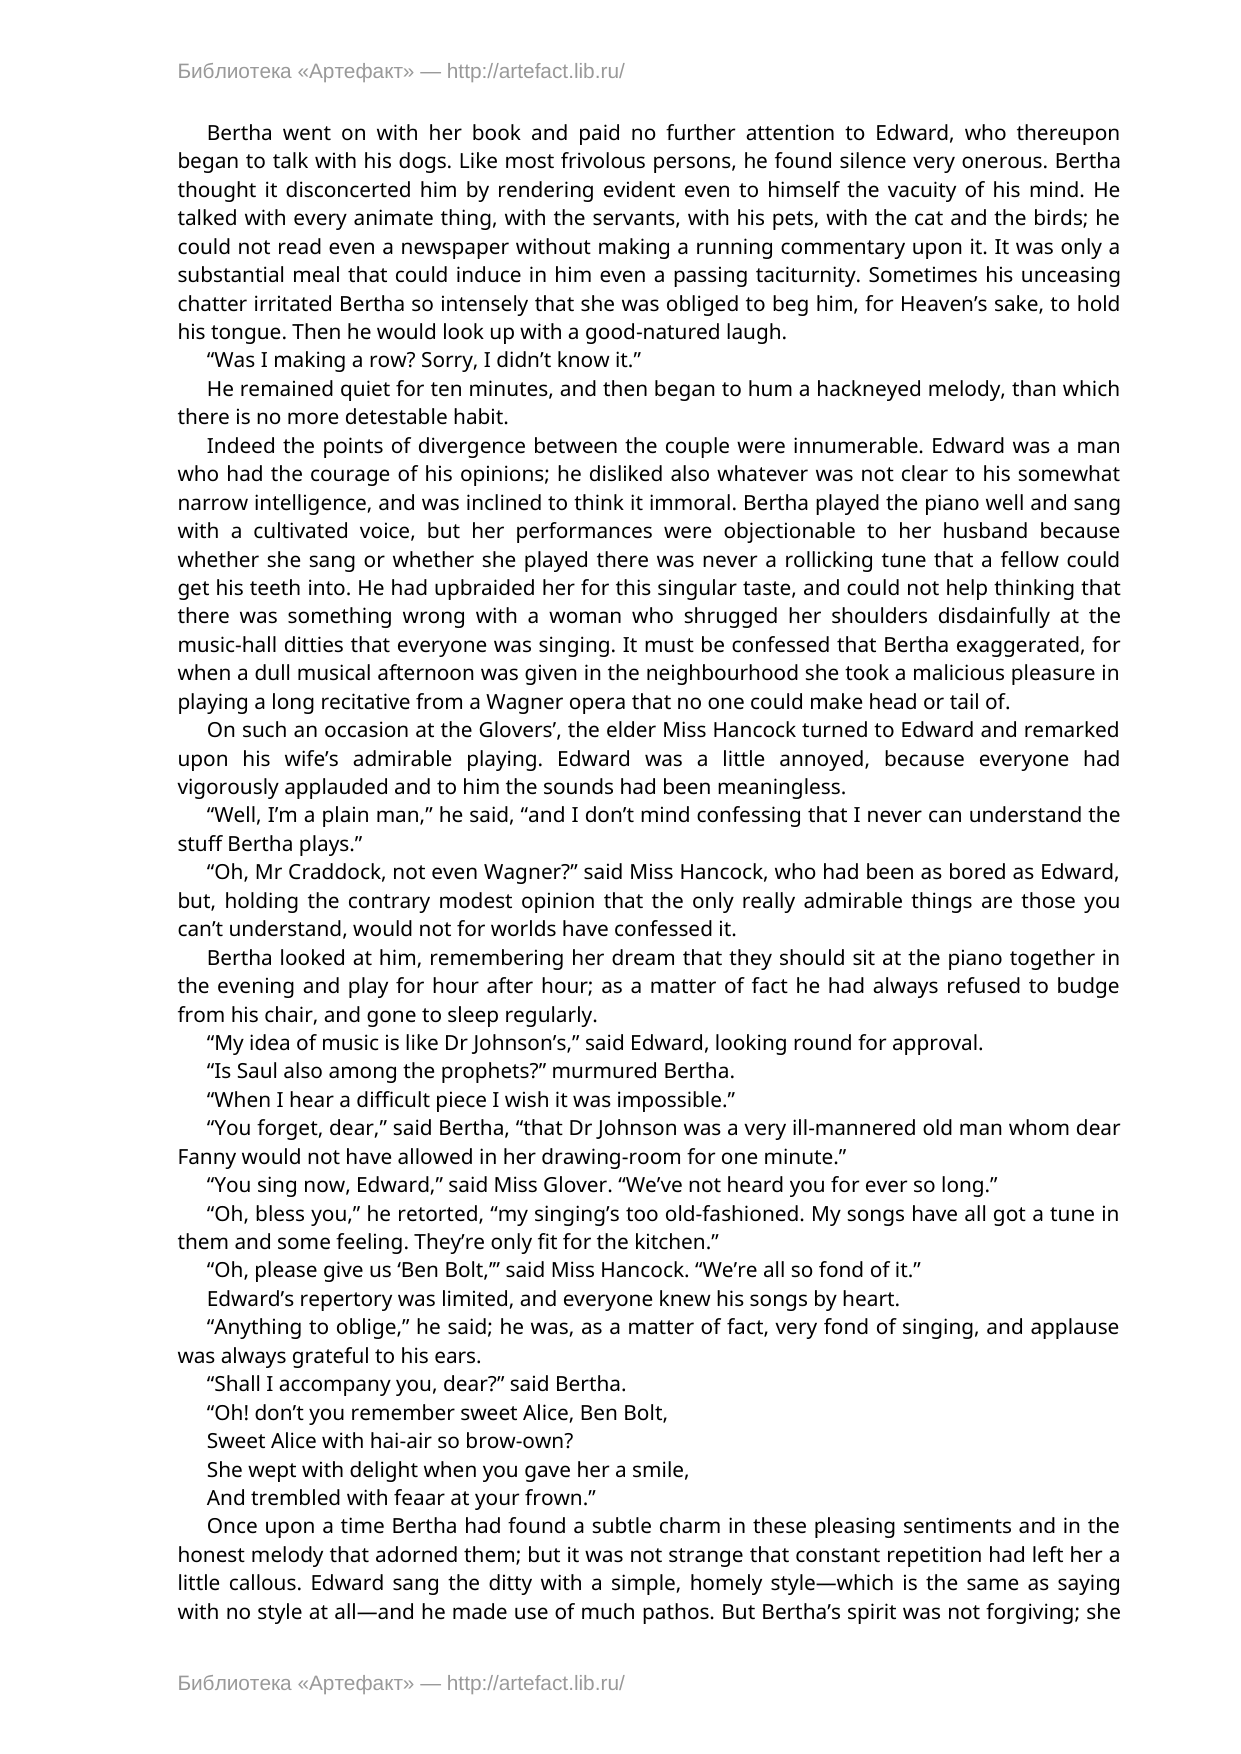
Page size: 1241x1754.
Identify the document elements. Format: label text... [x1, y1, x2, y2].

text “You sing now, Edward,” said Miss Glover. “We’ve not heard you for ever so long.” [177, 1170, 1122, 1199]
text “Oh! don’t you remember sweet Alice, Ben Bolt, [177, 1398, 1122, 1426]
text Indeed the points of divergence between the couple were innumerable. Edward was a man who had the courage of his opinions; he disliked also whatever was not clear to his somewhat narrow intelligence, and was inclined to think it immoral. Bertha played the piano well and sang with a cultivated voice, but her performances were objectionable to her husband because whether she sang or whether she played there was never a rollicking tune that a fellow could get his teeth into. He had upbraided her for this singular taste, and could not help thinking that there was something wrong with a woman who shrugged her shoulders disdainfully at the music-hall ditties that everyone was singing. It must be confessed that Bertha exaggerated, for when a dull musical afternoon was given in the neighbourhood she took a malicious pleasure in playing a long recitative from a Wagner opera that no one could make head or tail of. [177, 431, 1122, 715]
text “Shall I accompany you, dear?” said Bertha. [177, 1369, 1122, 1398]
text Edward’s repertory was limited, and everyone knew his songs by heart. [177, 1284, 1122, 1312]
text “When I hear a difficult piece I wish it was impossible.” [177, 1085, 1122, 1113]
text And trembled with feaar at your frown.” [177, 1483, 1122, 1512]
text “Oh, please give us ‘Ben Bolt,’” said Miss Hancock. “We’re all so fond of it.” [177, 1256, 1122, 1284]
text Bertha went on with her book and paid no further attention to Edward, who thereupon began to talk with his dogs. Like most frivolous persons, he found silence very onerous. Bertha thought it disconcerted him by rendering evident even to himself the vacuity of his mind. He talked with every animate thing, with the servants, with his pets, with the cat and the birds; he could not read even a newspaper without making a running commentary upon it. It was only a substantial meal that could induce in him even a passing taciturnity. Sometimes his unceasing chatter irritated Bertha so intensely that she was obliged to beg him, for Heaven’s sake, to hold his tongue. Then he would look up with a good-natured laugh. [177, 118, 1122, 346]
text Bertha looked at him, remembering her dream that they should sit at the piano together in the evening and play for hour after hour; as a matter of fact he had always refused to budge from his chair, and gone to sleep regularly. [177, 943, 1122, 1028]
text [177, 1512, 1122, 1625]
text “My idea of music is like Dr Johnson’s,” said Edward, looking round for approval. [177, 1028, 1122, 1057]
text “You forget, dear,” said Bertha, “that Dr Johnson was a very ill-mannered old man whom dear Fanny would not have allowed in her drawing-room for one minute.” [177, 1113, 1122, 1170]
text “Oh, Mr Craddock, not even Wagner?” said Miss Hancock, who had been as bored as Edward, but, holding the contrary modest opinion that the only really admirable things are those you can’t understand, would not for worlds have confessed it. [177, 857, 1122, 943]
text She wept with delight when you gave her a smile, [177, 1455, 1122, 1483]
text “Anything to oblige,” he said; he was, as a matter of fact, very fond of singing, and applause was always grateful to his ears. [177, 1312, 1122, 1369]
text “Was I making a row? Sorry, I didn’t know it.” [177, 346, 1122, 374]
text On such an occasion at the Glovers’, the elder Miss Hancock turned to Edward and remarked upon his wife’s admirable playing. Edward was a little annoyed, because everyone had vigorously applauded and to him the sounds had been meaningless. [177, 715, 1122, 801]
text He remained quiet for ten minutes, and then began to hum a hackneyed melody, than which there is no more detestable habit. [177, 374, 1122, 431]
text “Oh, bless you,” he retorted, “my singing’s too old-fashioned. My songs have all got a tune in them and some feeling. They’re only fit for the kitchen.” [177, 1199, 1122, 1256]
text Sweet Alice with hai-air so brow-own? [177, 1426, 1122, 1455]
text “Well, I’m a plain man,” he said, “and I don’t mind confessing that I never can understand the stuff Bertha plays.” [177, 801, 1122, 857]
text “Is Saul also among the prophets?” murmured Bertha. [177, 1057, 1122, 1085]
